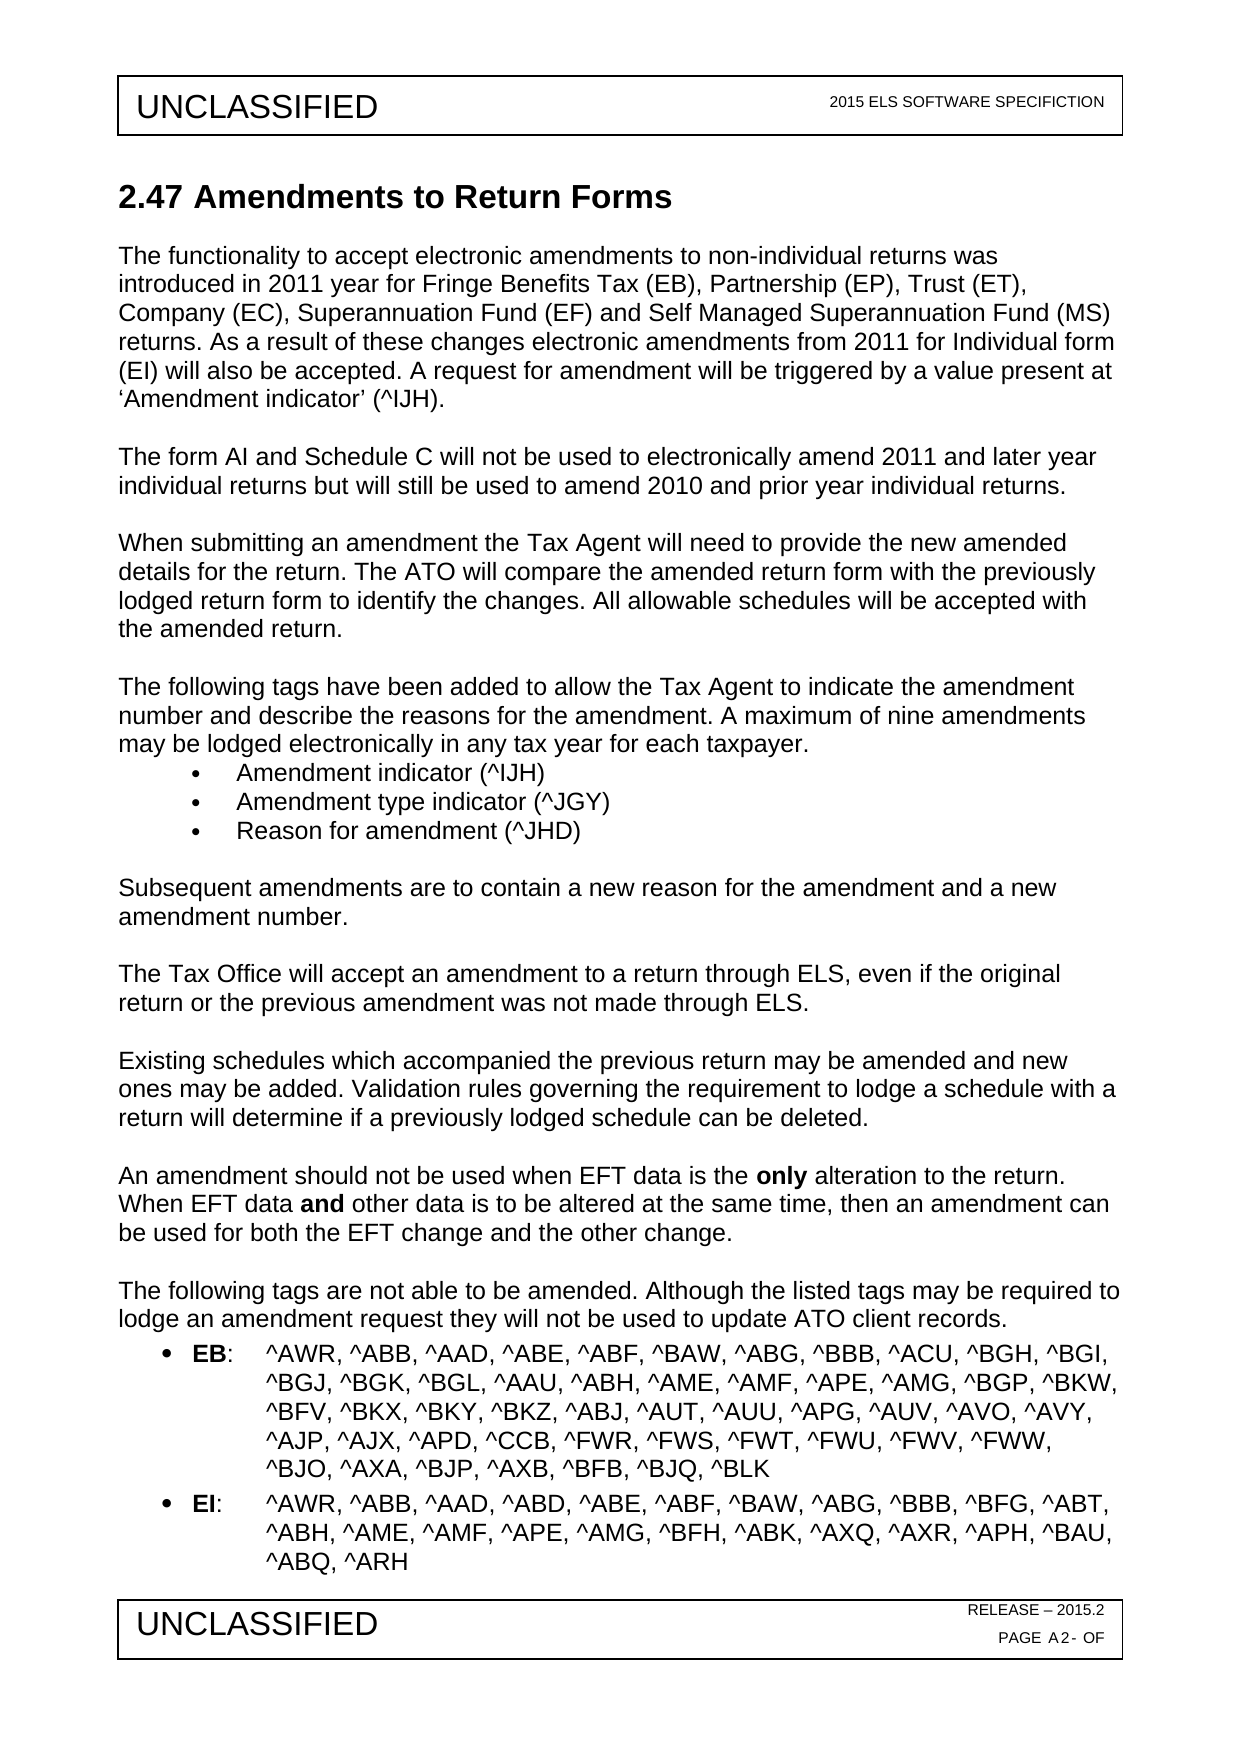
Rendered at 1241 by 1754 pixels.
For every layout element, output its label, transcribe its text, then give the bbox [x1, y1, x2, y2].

list EI: ^AWR, ^ABB, ^AAD, ^ABD, ^ABE, ^ABF, ^BAW, ^ABG, ^BBB, ^BFG, ^ABT, ^ABH, ^AME, ^AMF, ^APE, ^AMG, ^BFH, ^ABK, ^AXQ, ^AXR, ^APH, ^BAU, ^ABQ, ^ARH [162, 1489, 1122, 1576]
text The form AI and Schedule C will not be used to electronically amend 2011 and later year ividual returns but will still be used to amend 2010 and prior year ividual returns. [118, 442, 1122, 499]
text The functionality to accept electronic amendments to non-individual returns was introduced in 2011 year for Fringe Benefits Tax (EB), Partnership (EP), Trust (ET), Company (EC), Superannuation Fund (EF) and Self Managed Superannuation Fund (MS) returns. As a result of these changes electronic amendments from 2011 for Individual form (EI) will also be accepted. A request for amendment will be triggered by a ue present at ‘Amendment indicator’ (^IJH). [118, 241, 1122, 413]
text The following tags are not able to be amended. Although the listed tags may be required to lodge an amendment request they will not be used to update ATO client records. [118, 1276, 1122, 1333]
list EB: ^AWR, ^ABB, ^AAD, ^ABE, ^ABF, ^BAW, ^ABG, ^BBB, ^ACU, ^BGH, ^BGI, ^BGJ, ^BGK, ^BGL, ^AAU, ^ABH, ^AME, ^AMF, ^APE, ^AMG, ^BGP, ^BKW, ^BFV, ^BKX, ^BKY, ^BKZ, ^ABJ, ^AUT, ^AUU, ^APG, ^AUV, ^AVO, ^AVY, ^AJP, ^AJX, ^APD, ^CCB, ^FWR, ^FWS, ^FWT, ^FWU, ^FWV, ^FWW, ^BJO, ^AXA, ^BJP, ^AXB, ^BFB, ^BJQ, ^BLK [162, 1339, 1122, 1483]
text The Tax Office will accept an amendment to a return through ELS, even if the original return or the previous amendment was not made through ELS. [118, 959, 1122, 1017]
text The following tags have been added to allow the Tax Agent to indicate the amendment number and describe the reasons for the amendment. A maximum of nine amendments may be lodged electronically in any tax year for each taxpayer. [118, 672, 1122, 758]
list Reason for amendment (^JHD) [192, 816, 1122, 844]
text Subsequent amendments are to contain a new reason for the amendment and a new amendment number. [118, 873, 1122, 931]
subtitle Amendments to Return Forms [118, 177, 1122, 216]
list Amendment type icator (^JGY) [192, 787, 1122, 816]
text An amendment should not be used when EFT data is the only alteration to the return. When EFT data and other data is to be altered at the same time, then an amendment can be used for both the EFT change and the other change. [118, 1161, 1122, 1247]
text When submitting an amendment the Tax Agent will need to provide the new amended details for the return. The ATO will compare the amended return form with the previously lodged return form to identify the changes. All allowable schedules will be accepted with the amended return. [118, 528, 1122, 643]
text Existing schedules which accompanied the previous return may be amended and new ones may be added. Validation rules governing the requirement to lodge a schedule with a return will determine if a previously lodged schedule can be deleted. [118, 1046, 1122, 1132]
list Amendment indicator (^IJH) [192, 758, 1122, 787]
